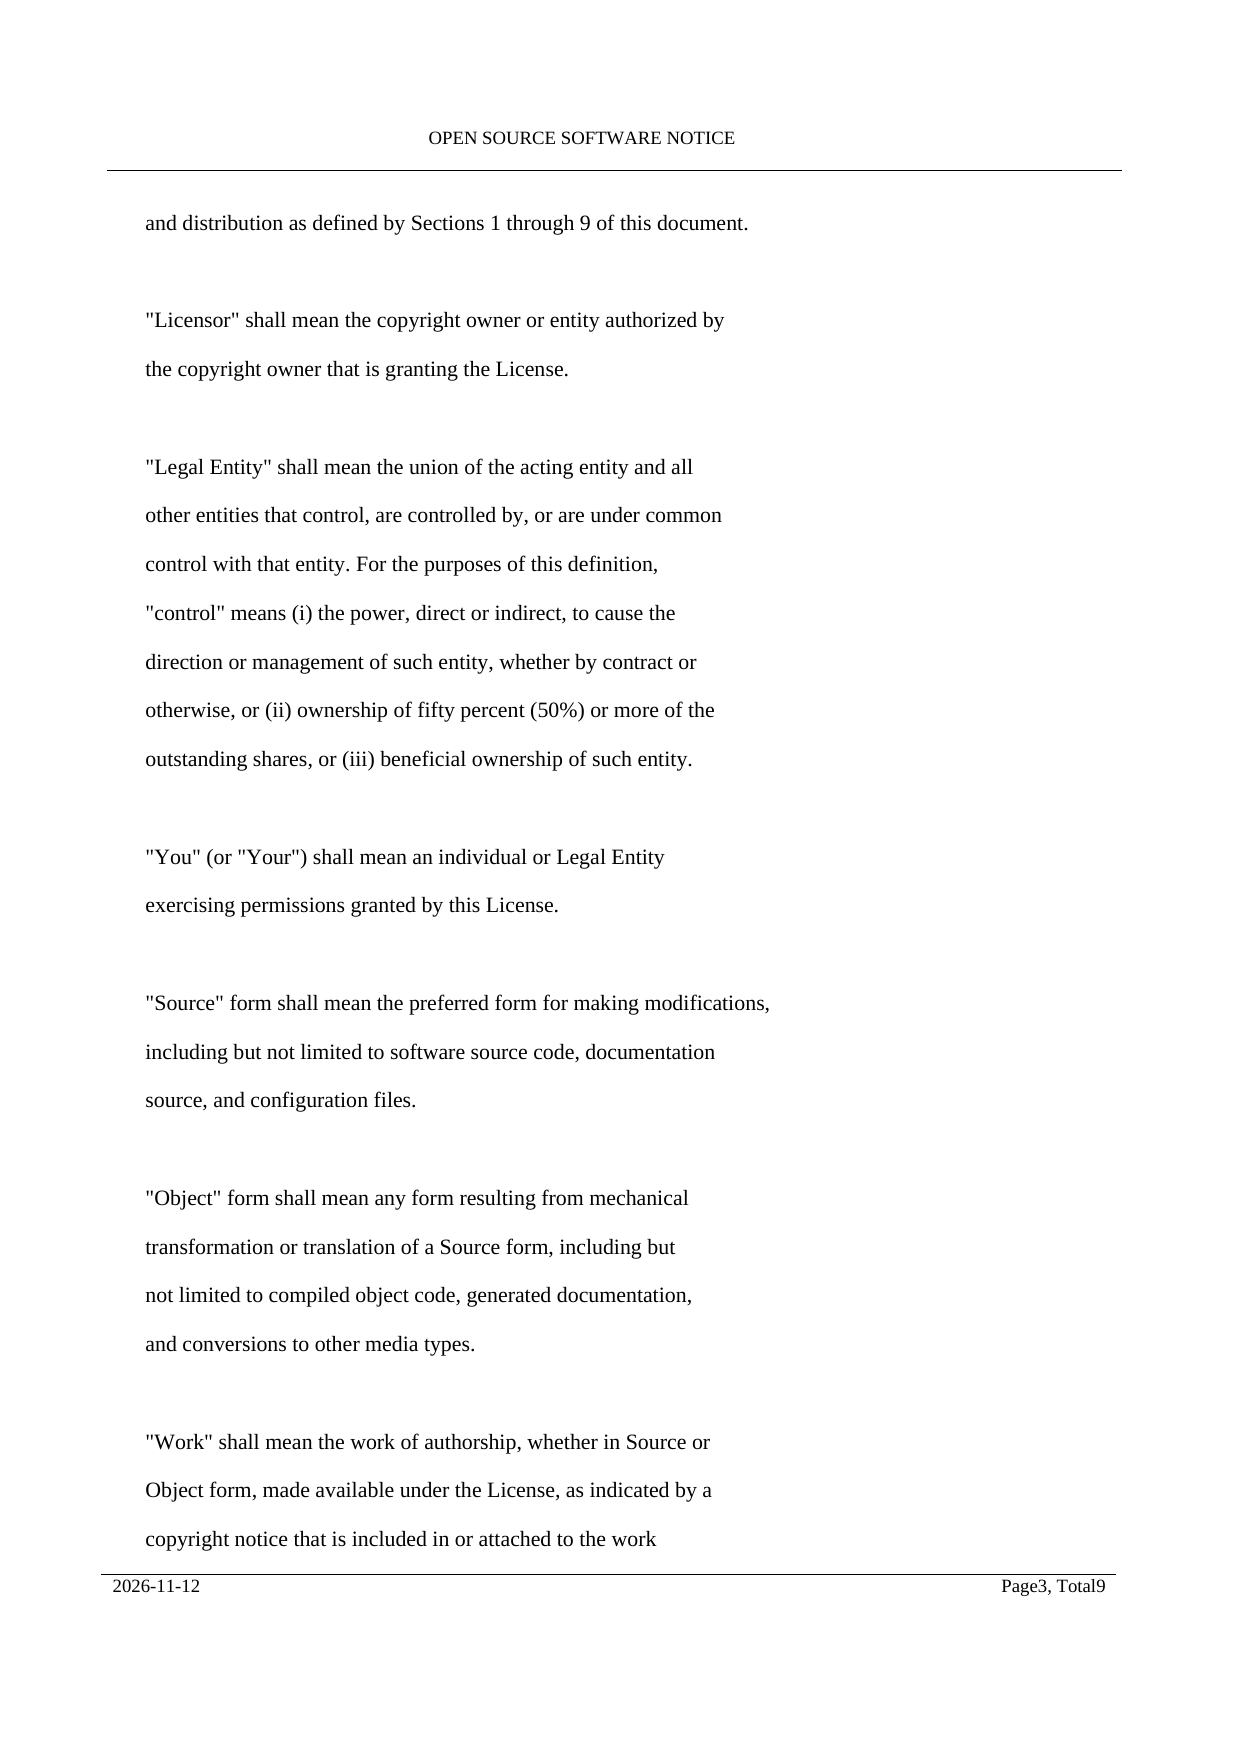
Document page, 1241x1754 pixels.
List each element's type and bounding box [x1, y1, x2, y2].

text [112, 206, 1128, 1555]
